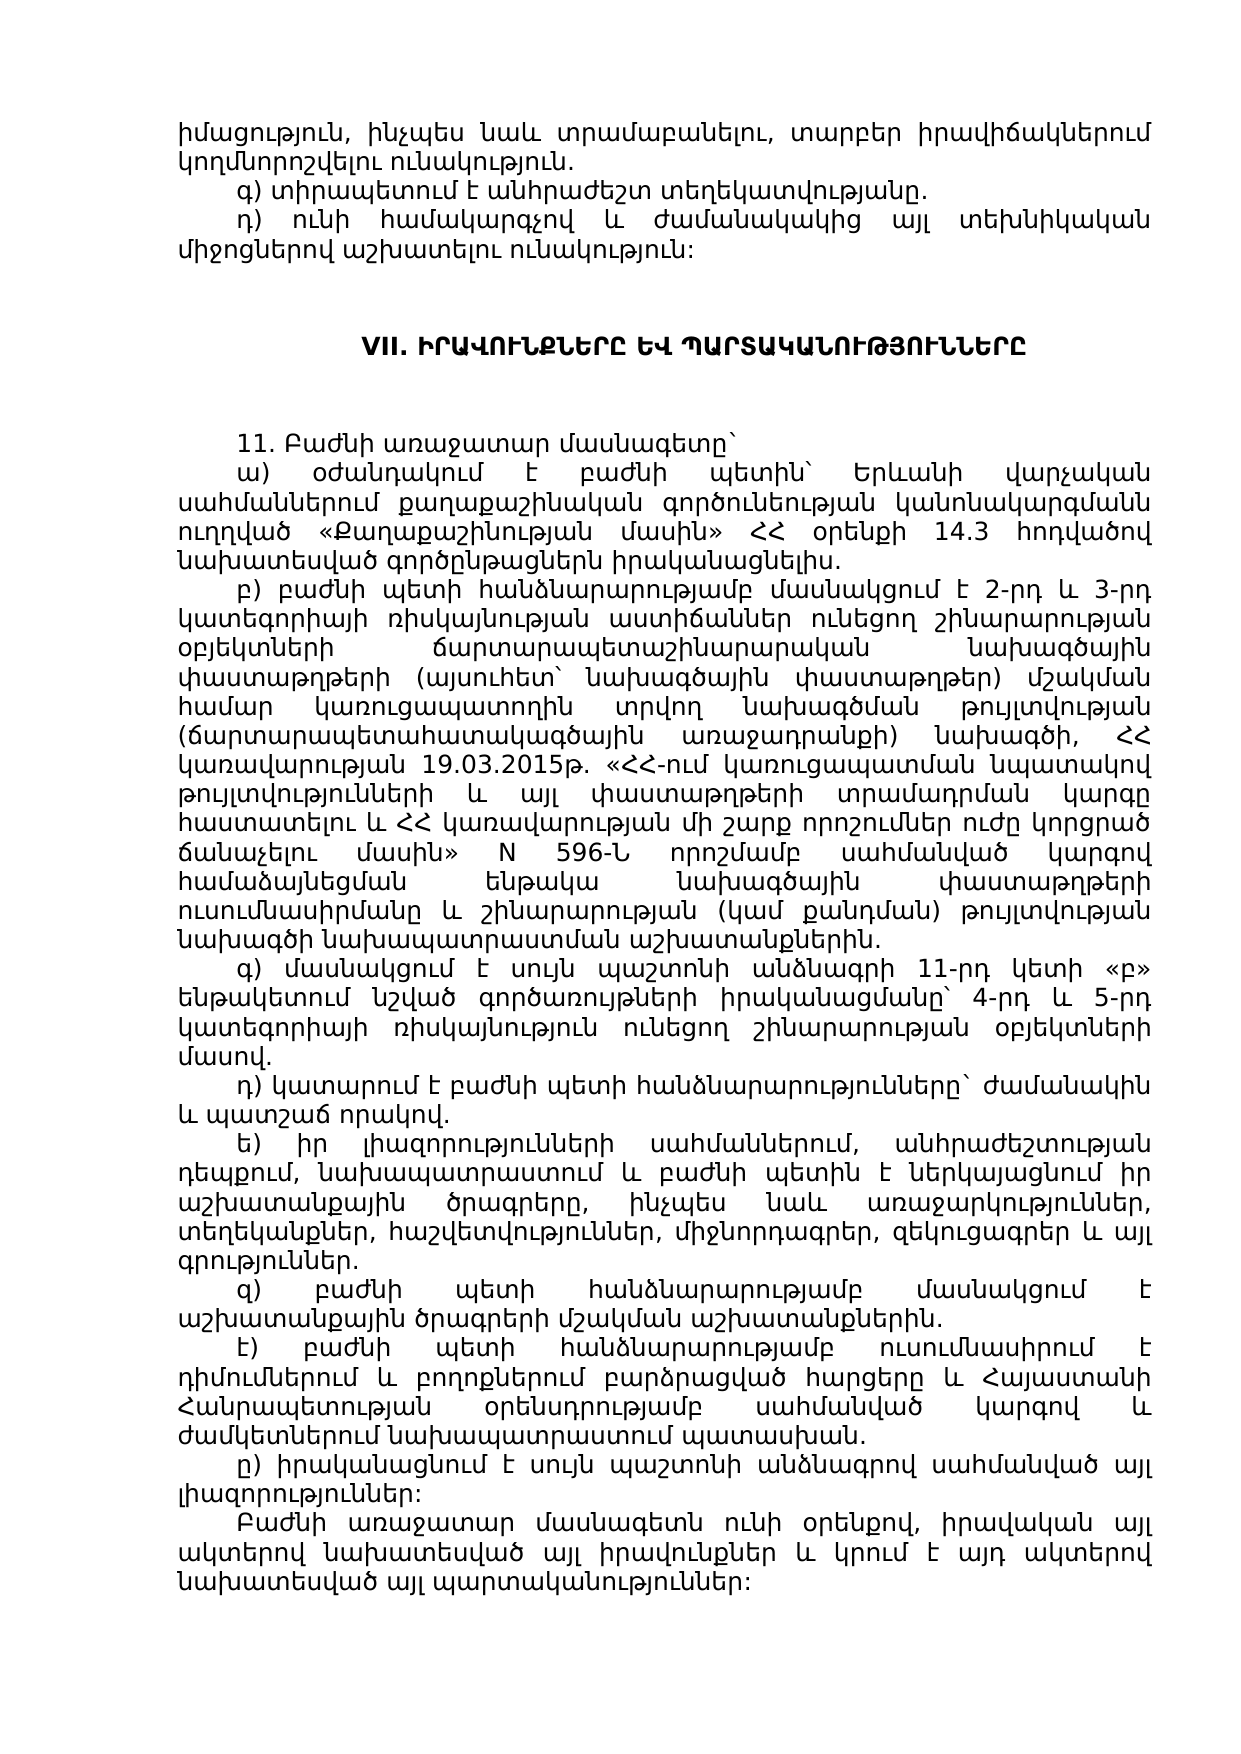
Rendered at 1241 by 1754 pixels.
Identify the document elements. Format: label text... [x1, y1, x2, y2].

text գ) տիրապետում է անհրաժեշտ տեղեկատվությանը. [177, 176, 1152, 206]
text գ) մասնակցում է սույն պաշտոնի անձնագրի 11-րդ կետի «բ» ենթակետում նշված գործառույթների իրականացմանը՝ 4-րդ և 5-րդ կատեգորիայի ռիսկայնություն ունեցող շինարարության օբյեկտների մասով. [177, 954, 1152, 1071]
text VII. ԻՐԱՎՈՒՆՔՆԵՐԸ ԵՎ ՊԱՐՏԱԿԱՆՈՒԹՅՈՒՆՆԵՐԸ [177, 332, 1152, 361]
text բ) բաժնի պետի հանձնարարությամբ մասնակցում է 2-րդ և 3-րդ կատեգորիայի ռիսկայնության աստիճաններ ունեցող շինարարության օբյեկտների ճարտարապետաշինարարական նախագծային փաստաթղթերի (այսուհետ՝ նախագծային փաստաթղթեր) մշակման համար կառուցապատողին տրվող նախագծման թույլտվության (ճարտարապետահատակագծային առաջադրանքի) նախագծի, ՀՀ կառավարության 19.03.2015թ. «ՀՀ-ում կառուցապատման նպատակով թույլտվությունների և այլ փաստաթղթերի տրամադրման կարգը հաստատելու և ՀՀ կառավարության մի շարք որոշումներ ուժը կորցրած ճանաչելու մասին» N 596-Ն որոշմամբ սահմանված կարգով համաձայնեցման ենթակա նախագծային փաստաթղթերի ուսումնասիրմանը և շինարարության (կամ քանդման) թույլտվության նախագծի նախապատրաստման աշխատանքներին. [177, 575, 1152, 954]
text 11. Բաժնի առաջատար մասնագետը` [177, 429, 1152, 458]
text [177, 118, 1152, 176]
text ը) իրականացնում է սույն պաշտոնի անձնագրով սահմանված այլ լիազորություններ: [177, 1450, 1152, 1508]
text է) բաժնի պետի հանձնարարությամբ ուսումնասիրում է դիմումներում և բողոքներում բարձրացված հարցերը և Հայաստանի Հանրապետության օրենսդրությամբ սահմանված կարգով և ժամկետներում նախապատրաստում պատասխան. [177, 1333, 1152, 1450]
text ա) օժանդակում է բաժնի պետին՝ Երևանի վարչական սահմաններում քաղաքաշինական գործունեության կանոնակարգմանն ուղղված «Քաղաքաշինության մասին» ՀՀ օրենքի 14.3 հոդվածով նախատեսված գործընթացներն իրականացնելիս. [177, 458, 1152, 575]
text ե) իր լիազորությունների սահմաններում, անհրաժեշտության դեպքում, նախապատրաստում և բաժնի պետին է ներկայացնում իր աշխատանքային ծրագրերը, ինչպես նաև առաջարկություններ, տեղեկանքներ, հաշվետվություններ, միջնորդագրեր, զեկուցագրեր և այլ գրություններ. [177, 1129, 1152, 1275]
text զ) բաժնի պետի հանձնարարությամբ մասնակցում է աշխատանքային ծրագրերի մշակման աշխատանքներին. [177, 1275, 1152, 1333]
text դ) ունի համակարգչով և ժամանակակից այլ տեխնիկական միջոցներով աշխատելու ունակություն: [177, 206, 1152, 264]
text Բաժնի առաջատար մասնագետն ունի oրենքով, իրավական այլ ակտերով նախատեսված այլ իրավունքներ և կրում է այդ ակտերով նախատեսված այլ պարտականություններ: [177, 1508, 1152, 1596]
text դ) կատարում է բաժնի պետի հանձնարարությունները` ժամանակին և պատշաճ որակով. [177, 1071, 1152, 1129]
